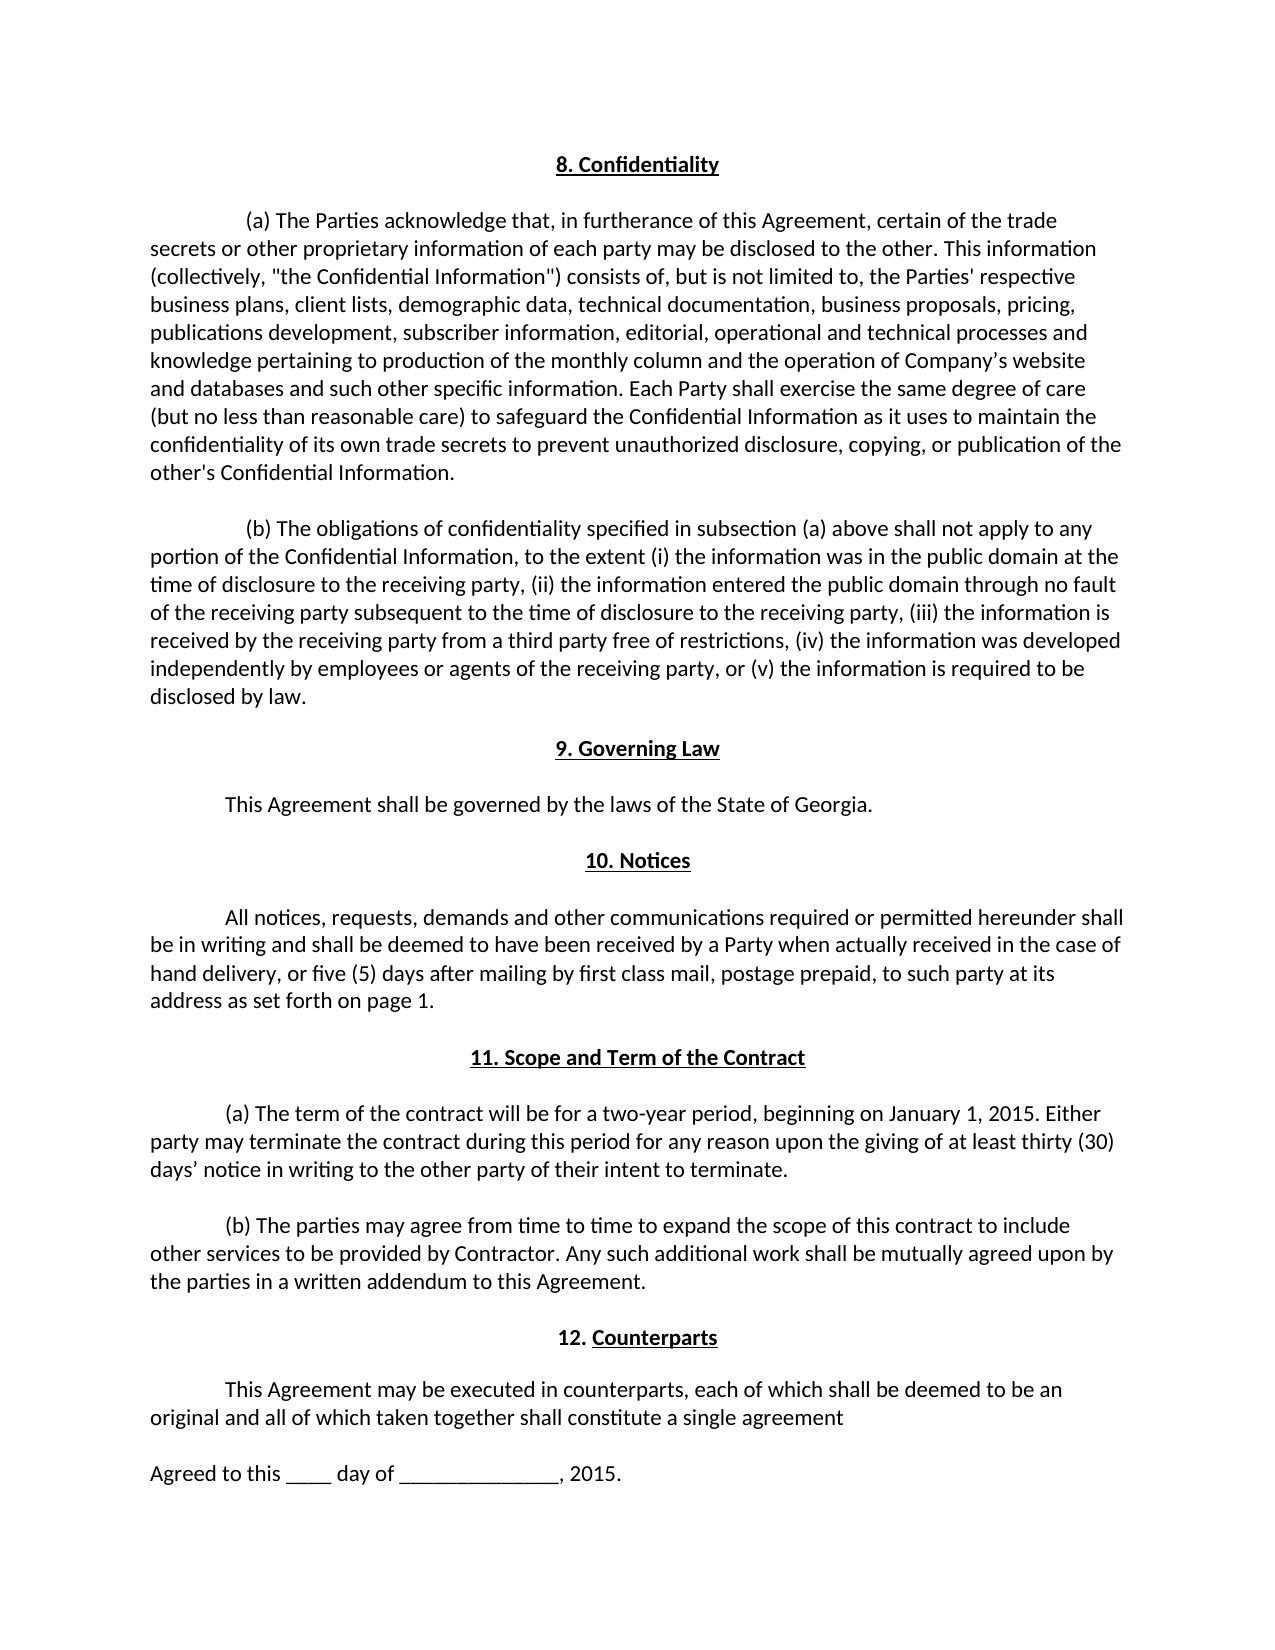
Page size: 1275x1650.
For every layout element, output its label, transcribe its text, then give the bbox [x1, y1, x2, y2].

text (b) The parties may agree from time to time to expand the scope of this contract to include other services to be provided by Contractor. Any such additional work shall be mutually agreed upon by the parties in a written addendum to this Agreement. [150, 1211, 1125, 1295]
text 11. Scope and Term of the Contract [150, 1043, 1125, 1071]
text This Agreement may be executed in counterparts, each of which shall be deemed to be an original and all of which taken together shall constitute a single agreement [150, 1375, 1125, 1431]
text All notices, requests, demands and other communications required or permitted hereunder shall be in writing and shall be deemed to have been received by a Party when actually received in the case of hand delivery, or five (5) days after mailing by first class mail, postage prepaid, to such party at its address as set forth on page 1. [150, 903, 1125, 1015]
text 8. Confidentiality [150, 150, 1125, 178]
text 12. Counterparts [150, 1323, 1125, 1375]
text (b) The obligations of confidentiality specified in subsection (a) above shall not apply to any portion of the Confidential Information, to the extent (i) the information was in the public domain at the time of disclosure to the receiving party, (ii) the information entered the public domain through no fault of the receiving party subsequent to the time of disclosure to the receiving party, (iii) the information is received by the receiving party from a third party free of restrictions, (iv) the information was developed independently by employees or agents of the receiving party, or (v) the information is required to be disclosed by law. [150, 514, 1125, 734]
text Agreed to this ____ day of ______________, 2015. [150, 1459, 1125, 1487]
text (a) The term of the contract will be for a two-year period, beginning on January 1, 2015. Either party may terminate the contract during this period for any reason upon the giving of at least thirty (30) days’ notice in writing to the other party of their intent to terminate. [150, 1099, 1125, 1183]
text (a) The Parties acknowledge that, in furtherance of this Agreement, certain of the trade secrets or other proprietary information of each party may be disclosed to the other. This information (collectively, "the Confidential Information") consists of, but is not limited to, the Parties' respective business plans, client lists, demographic data, technical documentation, business proposals, pricing, publications development, subscriber information, editorial, operational and technical processes and knowledge pertaining to production of the monthly column and the operation of Company’s website and databases and such other specific information. Each Party shall exercise the same degree of care (but no less than reasonable care) to safeguard the Confidential Information as it uses to maintain the confidentiality of its own trade secrets to prevent unauthorized disclosure, copying, or publication of the other's Confidential Information. [150, 206, 1125, 486]
text This Agreement shall be governed by the laws of the State of Georgia. [150, 791, 1125, 818]
text 9. Governing Law [150, 734, 1125, 762]
text 10. Notices [150, 847, 1125, 874]
